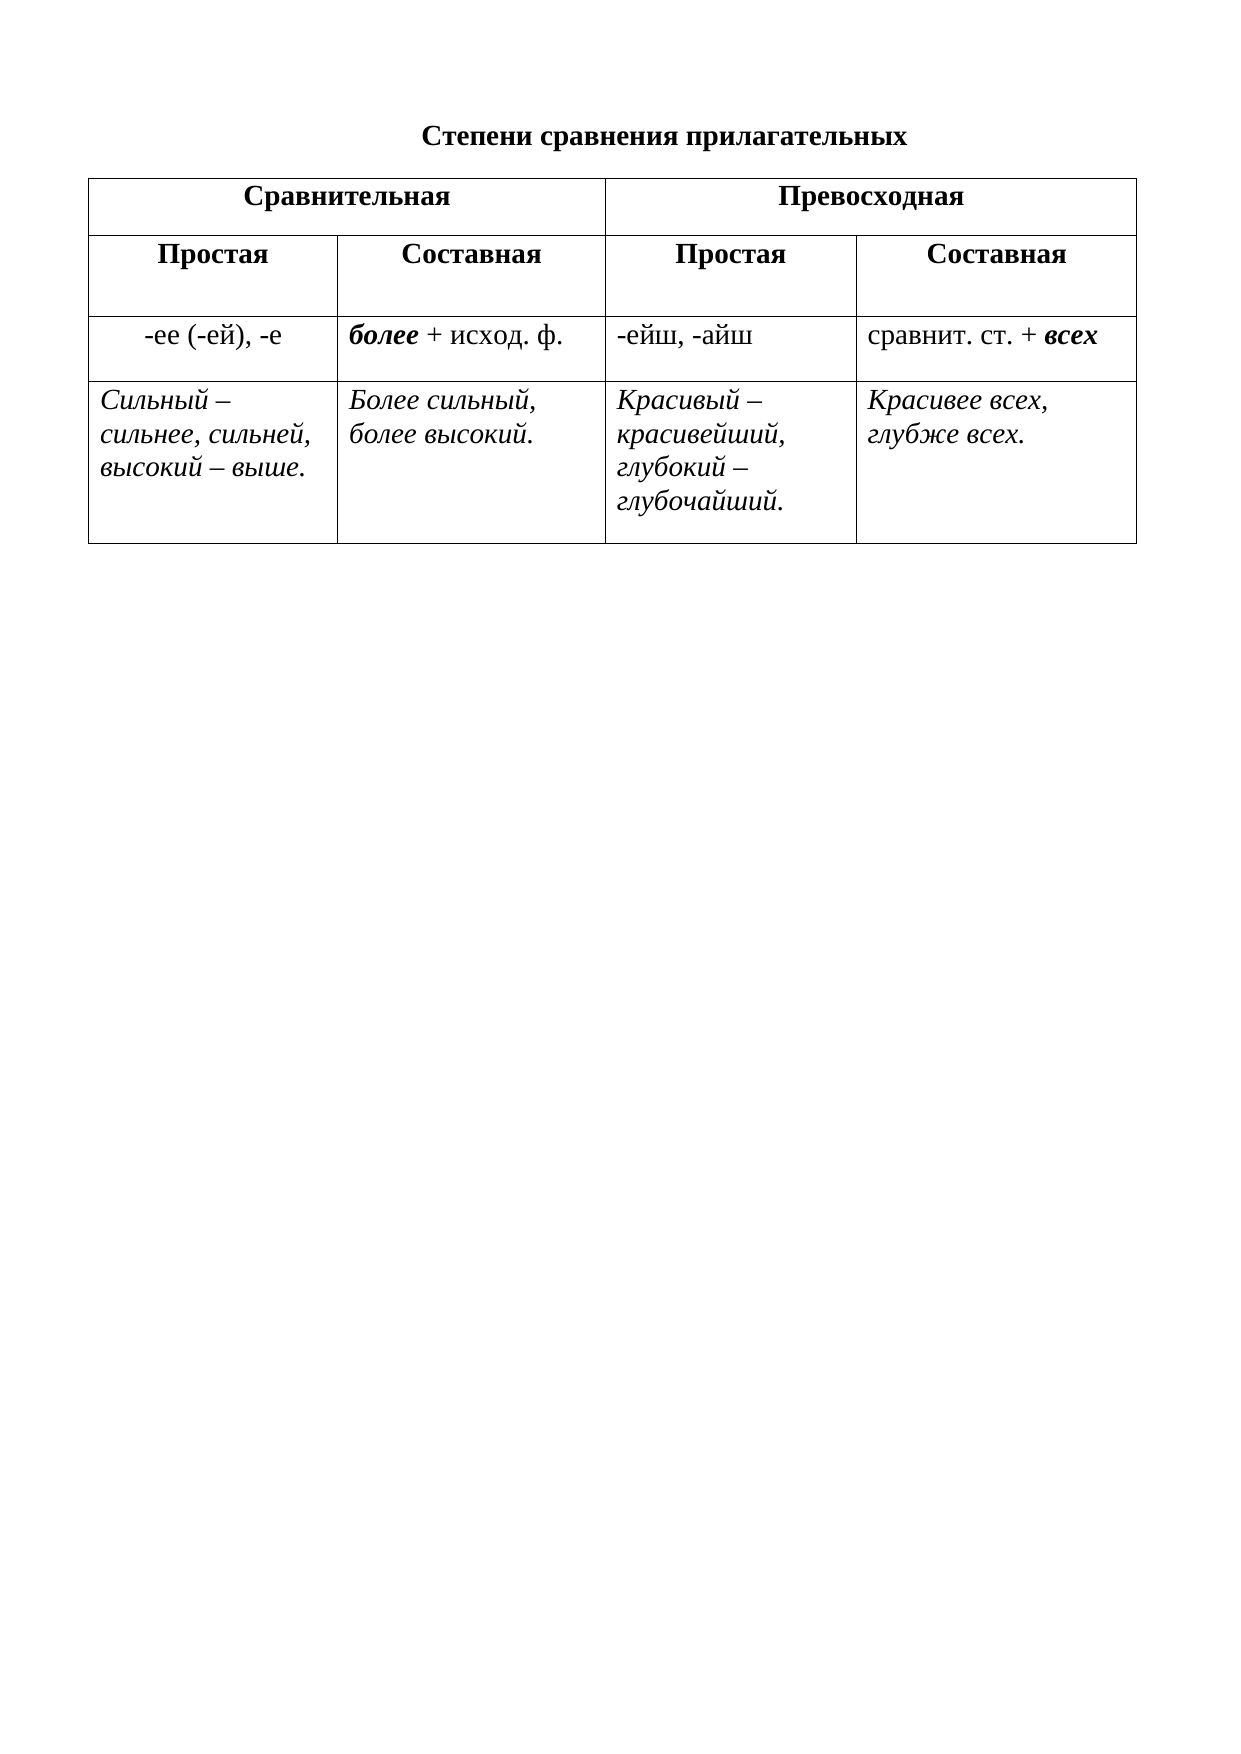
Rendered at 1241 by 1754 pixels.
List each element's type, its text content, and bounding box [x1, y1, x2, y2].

table_header Превосходная [606, 179, 1136, 235]
table_cell Сильный – сильнее, сильней, высокий – выше. [89, 382, 337, 543]
table_cell Простая [606, 236, 856, 316]
table_cell Простая [89, 236, 337, 316]
table_cell Красивее всех, глубже всех. [857, 382, 1136, 543]
table_header Сравнительная [89, 179, 605, 235]
table_cell более + исход. ф. [338, 317, 605, 381]
table_cell Более сильный, более высокий. [338, 382, 605, 543]
table_cell Красивый – красивейший, глубокий – глубочайший. [606, 382, 856, 543]
table_cell сравнит. ст. + всех [857, 317, 1136, 381]
table_cell -ейш, -айш [606, 317, 856, 381]
text Степени сравнения прилагательных [177, 118, 1152, 152]
table_cell Составная [857, 236, 1136, 316]
table_cell -ее (-ей), -е [89, 317, 337, 381]
table_cell Составная [338, 236, 605, 316]
